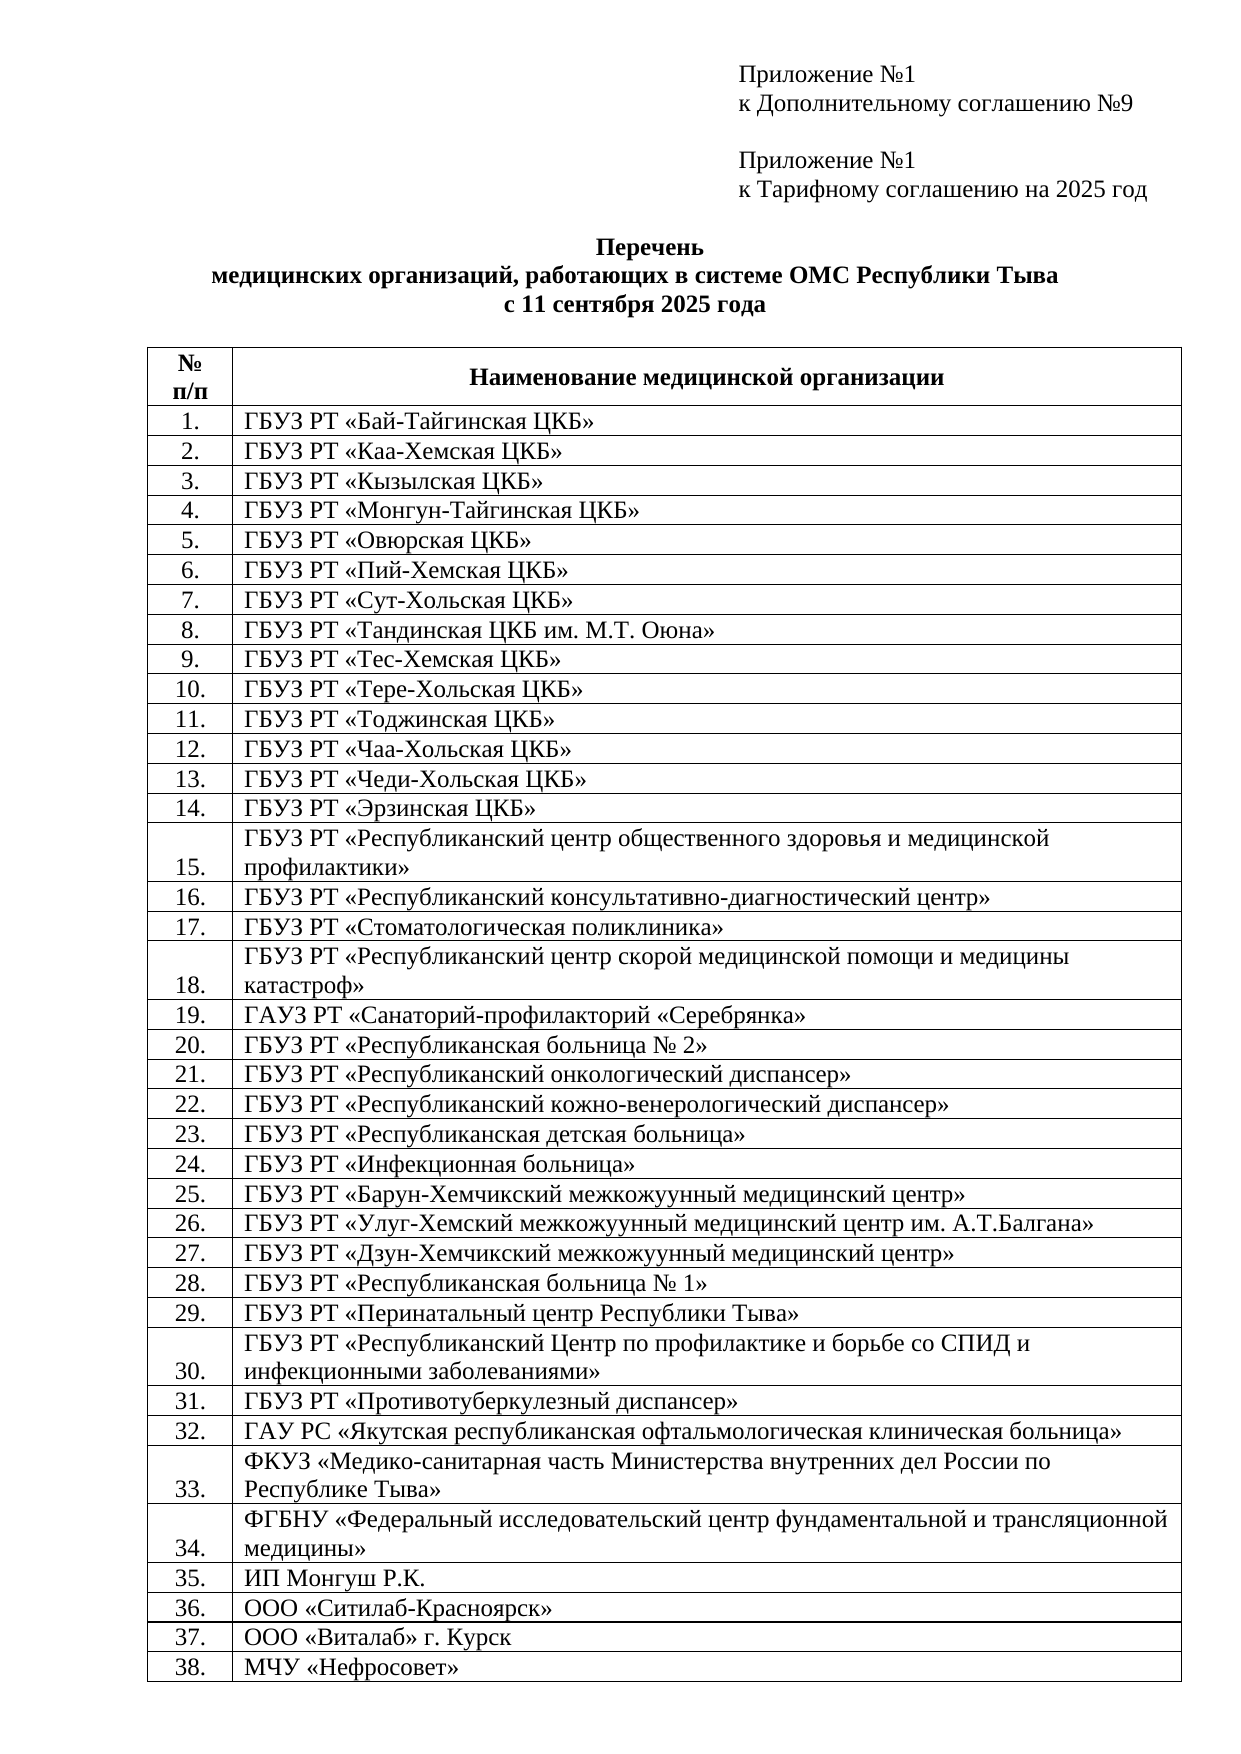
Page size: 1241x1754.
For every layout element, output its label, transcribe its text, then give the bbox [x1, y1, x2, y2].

table_cell 18. [148, 941, 232, 999]
table_cell ГБУЗ РТ «Республиканский онкологический диспансер» [233, 1060, 1181, 1088]
table_cell ГБУЗ РТ «Республиканский Центр по профилактике и борьбе со СПИД и инфекционными заболеваниями» [233, 1328, 1181, 1385]
table_cell 5. [148, 525, 232, 554]
table_cell ГБУЗ РТ «Дзун-Хемчикский межкожуунный медицинский центр» [233, 1238, 1181, 1267]
text с 11 сентября 2025 года [118, 289, 1152, 318]
table_cell ГБУЗ РТ «Улуг-Хемский межкожуунный медицинский центр им. А.Т.Балгана» [233, 1209, 1181, 1237]
text к Дополнительному соглашению №9 [738, 88, 1240, 117]
table_cell 6. [148, 555, 232, 584]
table_cell МЧУ «Нефросовет» [233, 1652, 1181, 1681]
table_cell ГБУЗ РТ «Перинатальный центр Республики Тыва» [233, 1298, 1181, 1327]
table_cell 2. [148, 436, 232, 465]
table_cell 32. [148, 1416, 232, 1445]
table_cell ГБУЗ РТ «Тоджинская ЦКБ» [233, 704, 1181, 733]
table_cell ГБУЗ РТ «Республиканский центр скорой медицинской помощи и медицины катастроф» [233, 941, 1181, 999]
table_cell ГБУЗ РТ «Республиканская детская больница» [233, 1119, 1181, 1148]
table_cell ГБУЗ РТ «Чаа-Хольская ЦКБ» [233, 734, 1181, 763]
table_cell 31. [148, 1386, 232, 1415]
table_cell 37. [148, 1623, 232, 1651]
table_cell ООО «Ситилаб-Красноярск» [233, 1593, 1181, 1621]
table_cell ГБУЗ РТ «Бай-Тайгинская ЦКБ» [233, 406, 1181, 435]
table_cell ГБУЗ РТ «Противотуберкулезный диспансер» [233, 1386, 1181, 1415]
table_cell 27. [148, 1238, 232, 1267]
table_cell 21. [148, 1060, 232, 1088]
table_cell 28. [148, 1268, 232, 1297]
table_header Наименование медицинской организации [233, 348, 1181, 405]
table_cell ГБУЗ РТ «Республиканский консультативно-диагностический центр» [233, 882, 1181, 911]
table_cell ГБУЗ РТ «Кызылская ЦКБ» [233, 466, 1181, 494]
table_cell ГБУЗ РТ «Тере-Хольская ЦКБ» [233, 674, 1181, 703]
table_cell 30. [148, 1328, 232, 1385]
table_cell 3. [148, 466, 232, 494]
table_cell 17. [148, 912, 232, 940]
table_cell 7. [148, 585, 232, 614]
table_cell ГБУЗ РТ «Стоматологическая поликлиника» [233, 912, 1181, 940]
table_header № п/п [148, 348, 232, 405]
text к Тарифному соглашению на 2025 год [738, 174, 1181, 203]
table_cell ФГБНУ «Федеральный исследовательский центр фундаментальной и трансляционной медицины» [233, 1504, 1181, 1562]
table_cell ГБУЗ РТ «Инфекционная больница» [233, 1149, 1181, 1178]
table_cell 14. [148, 794, 232, 822]
table_cell 36. [148, 1593, 232, 1621]
table_cell 16. [148, 882, 232, 911]
table_cell ГБУЗ РТ «Тес-Хемская ЦКБ» [233, 645, 1181, 673]
table_cell 15. [148, 823, 232, 881]
table_cell 10. [148, 674, 232, 703]
table_cell 4. [148, 496, 232, 524]
table_cell ИП Монгуш Р.К. [233, 1563, 1181, 1592]
table_cell ГБУЗ РТ «Республиканская больница № 1» [233, 1268, 1181, 1297]
table_cell ГБУЗ РТ «Республиканский центр общественного здоровья и медицинской профилактики» [233, 823, 1181, 881]
table_cell ГБУЗ РТ «Эрзинская ЦКБ» [233, 794, 1181, 822]
table_cell ГБУЗ РТ «Сут-Хольская ЦКБ» [233, 585, 1181, 614]
table_cell 34. [148, 1504, 232, 1562]
table_cell ГАУ РС «Якутская республиканская офтальмологическая клиническая больница» [233, 1416, 1181, 1445]
text Приложение №1 [738, 59, 1240, 88]
table_cell 22. [148, 1089, 232, 1118]
table_cell 8. [148, 615, 232, 643]
table_cell ГБУЗ РТ «Барун-Хемчикский межкожуунный медицинский центр» [233, 1179, 1181, 1207]
text Перечень [118, 232, 1181, 260]
table_cell 25. [148, 1179, 232, 1207]
table_cell ГБУЗ РТ «Тандинская ЦКБ им. М.Т. Оюна» [233, 615, 1181, 643]
table_cell 29. [148, 1298, 232, 1327]
table_cell 20. [148, 1030, 232, 1058]
table_cell 35. [148, 1563, 232, 1592]
table_cell 23. [148, 1119, 232, 1148]
table_cell 26. [148, 1209, 232, 1237]
table_cell 38. [148, 1652, 232, 1681]
text Приложение №1 [738, 145, 1240, 174]
table_cell ГБУЗ РТ «Каа-Хемская ЦКБ» [233, 436, 1181, 465]
text медицинских организаций, работающих в системе ОМС Республики Тыва [118, 260, 1152, 289]
table_cell 12. [148, 734, 232, 763]
table_cell ГАУЗ РТ «Санаторий-профилакторий «Серебрянка» [233, 1000, 1181, 1029]
table_cell 13. [148, 764, 232, 792]
table_cell ГБУЗ РТ «Чеди-Хольская ЦКБ» [233, 764, 1181, 792]
table_cell ООО «Виталаб» г. Курск [233, 1623, 1181, 1651]
table_cell ГБУЗ РТ «Монгун-Тайгинская ЦКБ» [233, 496, 1181, 524]
table_cell 9. [148, 645, 232, 673]
table_cell ГБУЗ РТ «Овюрская ЦКБ» [233, 525, 1181, 554]
table_cell ГБУЗ РТ «Республиканская больница № 2» [233, 1030, 1181, 1058]
table_cell ФКУЗ «Медико-санитарная часть Министерства внутренних дел России по Республике Тыва» [233, 1446, 1181, 1503]
table_cell 1. [148, 406, 232, 435]
table_cell 11. [148, 704, 232, 733]
table_cell 19. [148, 1000, 232, 1029]
table_cell ГБУЗ РТ «Республиканский кожно-венерологический диспансер» [233, 1089, 1181, 1118]
table_cell ГБУЗ РТ «Пий-Хемская ЦКБ» [233, 555, 1181, 584]
table_cell 33. [148, 1446, 232, 1503]
table_cell 24. [148, 1149, 232, 1178]
